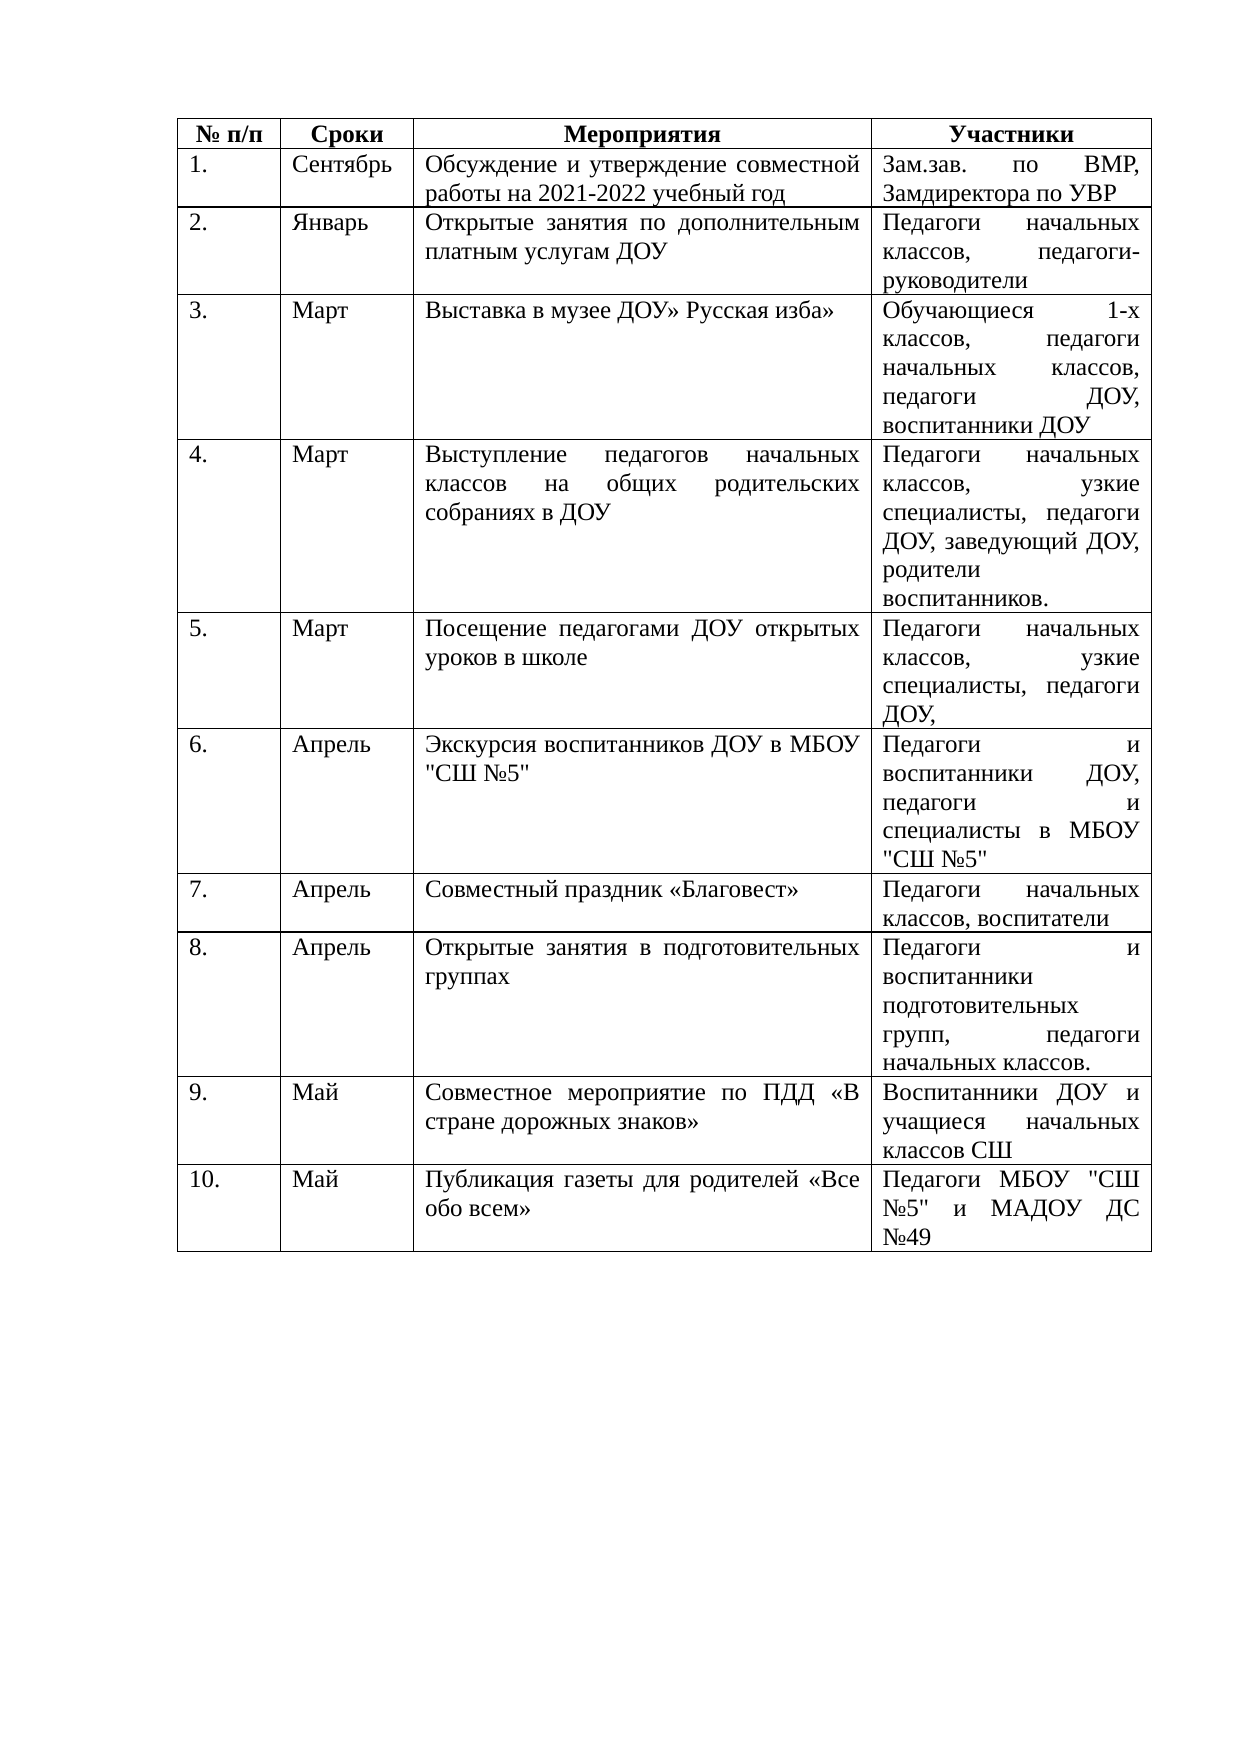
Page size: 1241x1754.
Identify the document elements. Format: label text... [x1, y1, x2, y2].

table_cell Выставка в музее ДОУ» Русская изба» [414, 295, 871, 438]
table_cell Апрель [281, 729, 413, 873]
table_header Сроки [281, 119, 413, 148]
table_cell Зам.зав. по ВМР, Замдиректора по УВР [872, 149, 1151, 206]
table_cell Педагоги начальных классов, узкие специалисты, педагоги ДОУ, заведующий ДОУ, родители воспитанников. [872, 440, 1151, 612]
table_cell Выступление педагогов начальных классов на общих родительских собраниях в ДОУ [414, 440, 871, 612]
table_cell 2. [178, 208, 280, 294]
table_cell Педагоги МБОУ "СШ №5" и МАДОУ ДС №49 [872, 1165, 1151, 1251]
table_cell 4. [178, 440, 280, 612]
table_cell Май [281, 1165, 413, 1251]
table_cell Январь [281, 208, 413, 294]
table_cell 8. [178, 933, 280, 1076]
table_cell Открытые занятия в подготовительных группах [414, 933, 871, 1076]
table_cell 3. [178, 295, 280, 438]
table_cell Открытые занятия по дополнительным платным услугам ДОУ [414, 208, 871, 294]
table_header № п/п [178, 119, 280, 148]
table_cell Посещение педагогами ДОУ открытых уроков в школе [414, 613, 871, 728]
table_cell Сентябрь [281, 149, 413, 206]
table_cell Апрель [281, 933, 413, 1076]
table_cell 1. [178, 149, 280, 206]
table_cell Экскурсия воспитанников ДОУ в МБОУ "СШ №5" [414, 729, 871, 873]
table_cell 9. [178, 1077, 280, 1163]
table_cell Апрель [281, 874, 413, 931]
table_cell Обсуждение и утверждение совместной работы на 2021-2022 учебный год [414, 149, 871, 206]
table_header Участники [872, 119, 1151, 148]
table_cell 7. [178, 874, 280, 931]
table_header Мероприятия [414, 119, 871, 148]
table_cell Март [281, 295, 413, 438]
table_cell Педагоги начальных классов, узкие специалисты, педагоги ДОУ, [872, 613, 1151, 728]
table_cell Педагоги и воспитанники подготовительных групп, педагоги начальных классов. [872, 933, 1151, 1076]
table_cell 5. [178, 613, 280, 728]
table_cell Обучающиеся 1-х классов, педагоги начальных классов, педагоги ДОУ, воспитанники ДОУ [872, 295, 1151, 438]
table_cell Публикация газеты для родителей «Все обо всем» [414, 1165, 871, 1251]
table_cell Педагоги и воспитанники ДОУ, педагоги и специалисты в МБОУ "СШ №5" [872, 729, 1151, 873]
table_cell 6. [178, 729, 280, 873]
table_cell Воспитанники ДОУ и учащиеся начальных классов СШ [872, 1077, 1151, 1163]
table_cell Март [281, 440, 413, 612]
table_cell Педагоги начальных классов, воспитатели [872, 874, 1151, 931]
table_cell Март [281, 613, 413, 728]
table_cell Совместный праздник «Благовест» [414, 874, 871, 931]
table_cell 10. [178, 1165, 280, 1251]
table_cell Педагоги начальных классов, педагоги-руководители [872, 208, 1151, 294]
table_cell Совместное мероприятие по ПДД «В стране дорожных знаков» [414, 1077, 871, 1163]
table_cell Май [281, 1077, 413, 1163]
